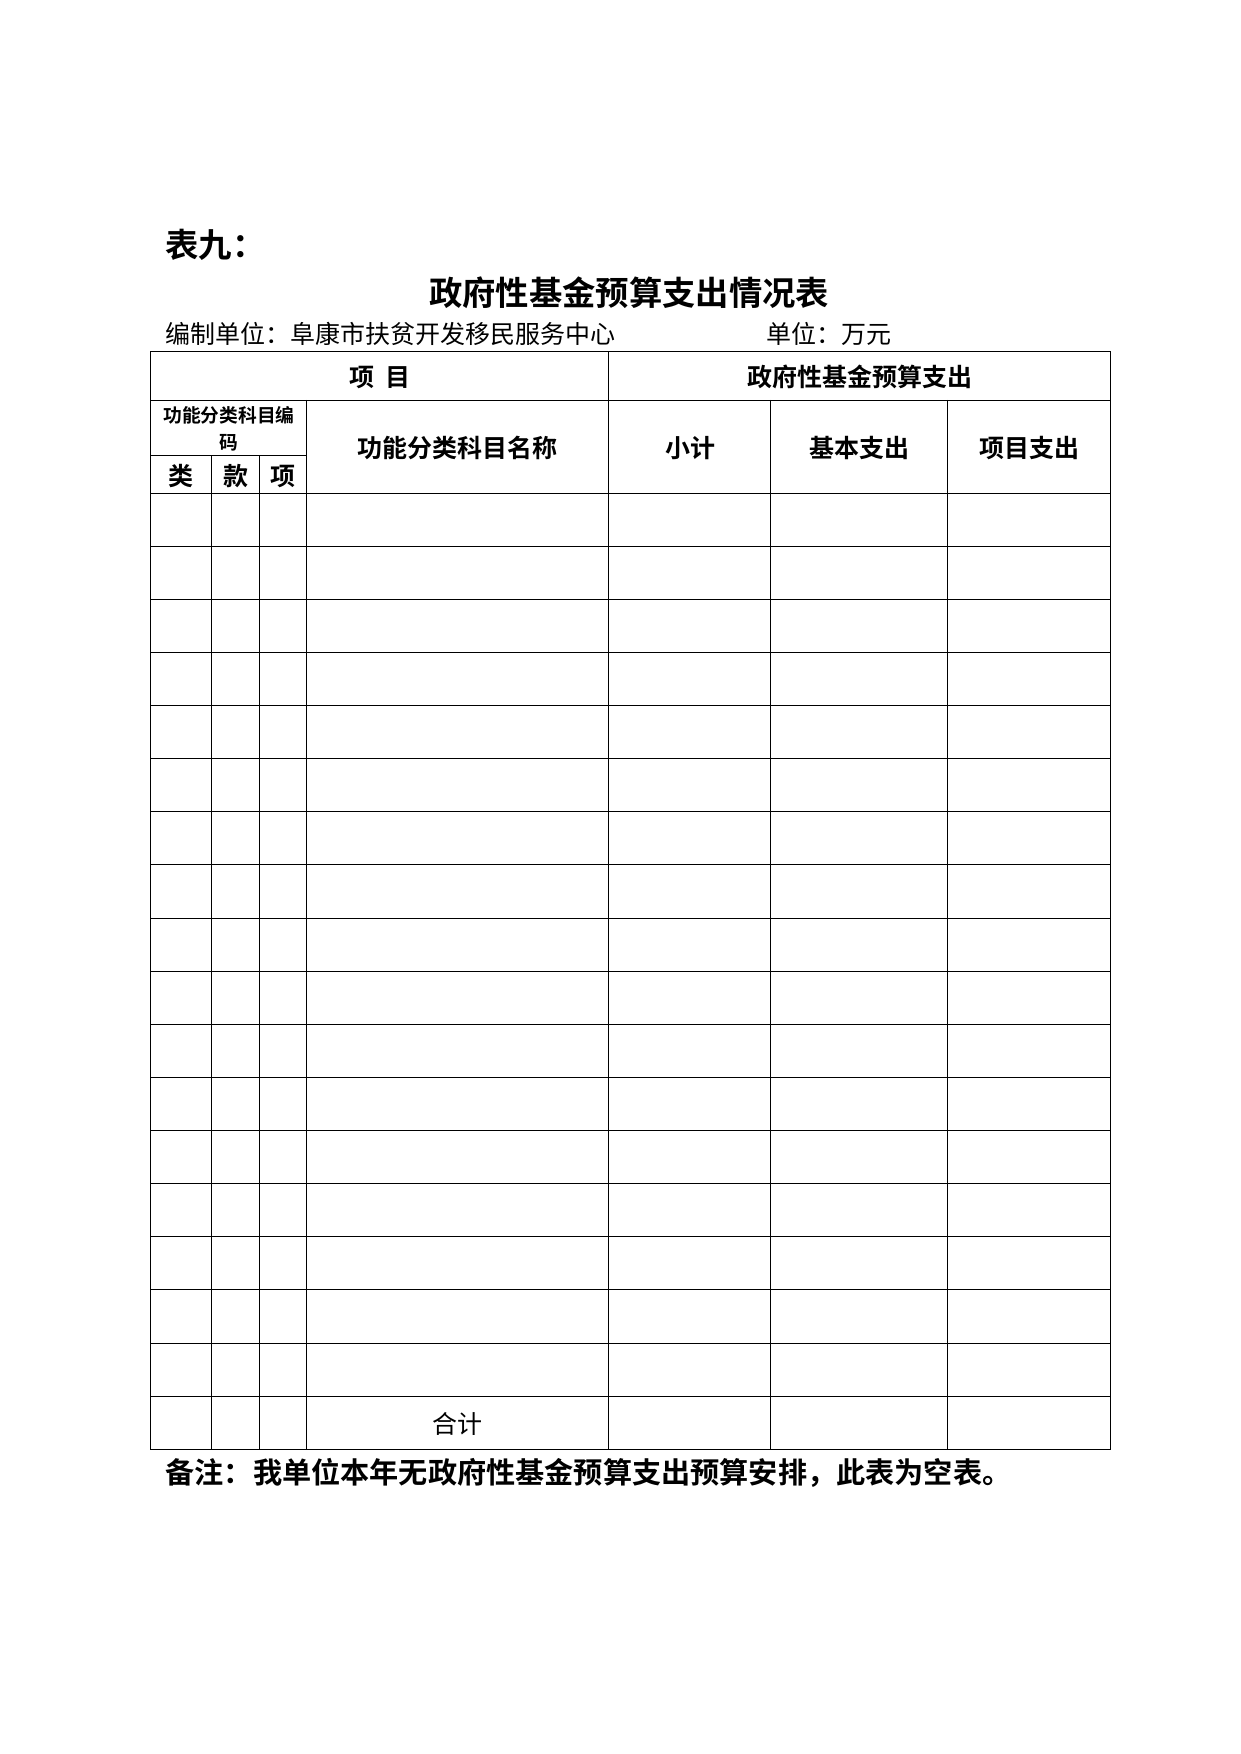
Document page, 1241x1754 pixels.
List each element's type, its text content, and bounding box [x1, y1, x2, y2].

table_cell [260, 653, 306, 705]
table_cell [771, 865, 947, 917]
table_cell [307, 812, 608, 864]
table_cell [948, 600, 1110, 652]
table_cell [260, 1025, 306, 1077]
table_cell [948, 1025, 1110, 1077]
table_cell [260, 1184, 306, 1236]
table_cell [609, 1344, 770, 1396]
table_cell [260, 1290, 306, 1342]
table_cell [151, 547, 211, 599]
table_cell [771, 653, 947, 705]
table_cell [260, 865, 306, 917]
table_cell [212, 653, 259, 705]
table_cell [151, 1131, 211, 1183]
table_cell [151, 1237, 211, 1289]
table_cell [771, 812, 947, 864]
table_cell [948, 494, 1110, 546]
table_cell 小计 [609, 401, 770, 492]
table_cell [212, 865, 259, 917]
table_cell [212, 1397, 259, 1449]
table_cell [948, 1184, 1110, 1236]
table_cell 款 [212, 456, 259, 492]
table_cell [771, 600, 947, 652]
table_cell [151, 1078, 211, 1130]
table_cell [307, 1344, 608, 1396]
table_header 项 目 [151, 352, 608, 400]
table_cell [307, 1131, 608, 1183]
table_cell [260, 1344, 306, 1396]
table_cell [307, 494, 608, 546]
table_cell [609, 1290, 770, 1342]
table_cell [771, 1025, 947, 1077]
table_cell [307, 759, 608, 811]
table_cell [771, 1184, 947, 1236]
table_cell [948, 1290, 1110, 1342]
table_cell [948, 1078, 1110, 1130]
table_cell [948, 972, 1110, 1024]
table_cell [771, 1290, 947, 1342]
table_cell [260, 919, 306, 971]
table_cell [771, 706, 947, 758]
table_cell [260, 759, 306, 811]
table_cell [260, 1131, 306, 1183]
table_cell [609, 1184, 770, 1236]
table_cell [212, 1344, 259, 1396]
table_cell [151, 653, 211, 705]
table_cell [212, 706, 259, 758]
table_cell [609, 706, 770, 758]
table_cell [212, 1078, 259, 1130]
text 备注：我单位本年无政府性基金预算支出预算安排，此表为空表。 [165, 1450, 1092, 1492]
table_cell [948, 919, 1110, 971]
table_cell [609, 1397, 770, 1449]
table_cell [948, 1131, 1110, 1183]
table_cell [151, 1344, 211, 1396]
table_cell [151, 919, 211, 971]
table_cell [260, 600, 306, 652]
table_cell [151, 706, 211, 758]
table_cell [307, 1078, 608, 1130]
table_cell [307, 547, 608, 599]
table_cell [771, 494, 947, 546]
table_cell [151, 1025, 211, 1077]
table_cell [948, 706, 1110, 758]
table_cell [260, 972, 306, 1024]
table_cell [212, 1025, 259, 1077]
table_cell [307, 653, 608, 705]
table_cell [212, 919, 259, 971]
table_cell [260, 1397, 306, 1449]
table_cell [948, 653, 1110, 705]
table_cell [212, 972, 259, 1024]
table_cell [948, 865, 1110, 917]
text 政府性基金预算支出情况表 [165, 267, 1092, 315]
table_cell [307, 972, 608, 1024]
table_cell [212, 1290, 259, 1342]
table_cell [307, 919, 608, 971]
table_cell [151, 972, 211, 1024]
table_cell [212, 1237, 259, 1289]
table_cell [151, 1184, 211, 1236]
text 编制单位：阜康市扶贫开发移民服务中心 单位：万元 [165, 315, 1092, 351]
table_cell [151, 865, 211, 917]
table_cell [771, 547, 947, 599]
table_cell [307, 1237, 608, 1289]
table_cell [151, 494, 211, 546]
table_cell [260, 547, 306, 599]
table_cell [212, 759, 259, 811]
table_cell [260, 494, 306, 546]
table_cell 合计 [307, 1397, 608, 1449]
table_cell [948, 547, 1110, 599]
table_header 政府性基金预算支出 [609, 352, 1110, 400]
table_cell [307, 600, 608, 652]
table_cell [151, 812, 211, 864]
table_cell [212, 600, 259, 652]
text 表九： [165, 218, 1092, 267]
table_cell 基本支出 [771, 401, 947, 492]
table_cell [260, 812, 306, 864]
table_cell [609, 494, 770, 546]
table_cell 类 [151, 456, 211, 492]
table_cell [609, 1025, 770, 1077]
table_cell [260, 706, 306, 758]
table_cell 项 [260, 456, 306, 492]
table_cell [307, 865, 608, 917]
table_cell [771, 919, 947, 971]
table_cell [151, 1290, 211, 1342]
table_cell [609, 600, 770, 652]
table_cell [609, 1131, 770, 1183]
table_cell [948, 812, 1110, 864]
table_cell [212, 547, 259, 599]
table_cell [609, 547, 770, 599]
table_cell [609, 1078, 770, 1130]
table_cell 功能分类科目名称 [307, 401, 608, 492]
table_cell [771, 972, 947, 1024]
table_cell [609, 919, 770, 971]
table_cell [609, 865, 770, 917]
table_cell [609, 653, 770, 705]
table_cell [212, 1184, 259, 1236]
table_cell [771, 1397, 947, 1449]
table_cell [609, 972, 770, 1024]
table_cell [151, 1397, 211, 1449]
table_cell [151, 759, 211, 811]
table_cell [307, 1025, 608, 1077]
table_cell [771, 1131, 947, 1183]
table_cell [307, 1290, 608, 1342]
table_cell [212, 1131, 259, 1183]
table_cell [771, 759, 947, 811]
table_cell [771, 1237, 947, 1289]
table_cell [948, 1237, 1110, 1289]
table_cell [151, 600, 211, 652]
table_cell [609, 759, 770, 811]
table_cell [307, 706, 608, 758]
table_cell [212, 494, 259, 546]
table_cell [948, 759, 1110, 811]
table_cell [771, 1344, 947, 1396]
table_cell 功能分类科目编码 [151, 401, 306, 455]
table_cell [948, 1397, 1110, 1449]
table_cell [948, 1344, 1110, 1396]
table_cell [212, 812, 259, 864]
table_cell [609, 812, 770, 864]
table_cell [260, 1237, 306, 1289]
table_cell [307, 1184, 608, 1236]
table_cell [260, 1078, 306, 1130]
table_cell [771, 1078, 947, 1130]
table_cell 项目支出 [948, 401, 1110, 492]
table_cell [609, 1237, 770, 1289]
